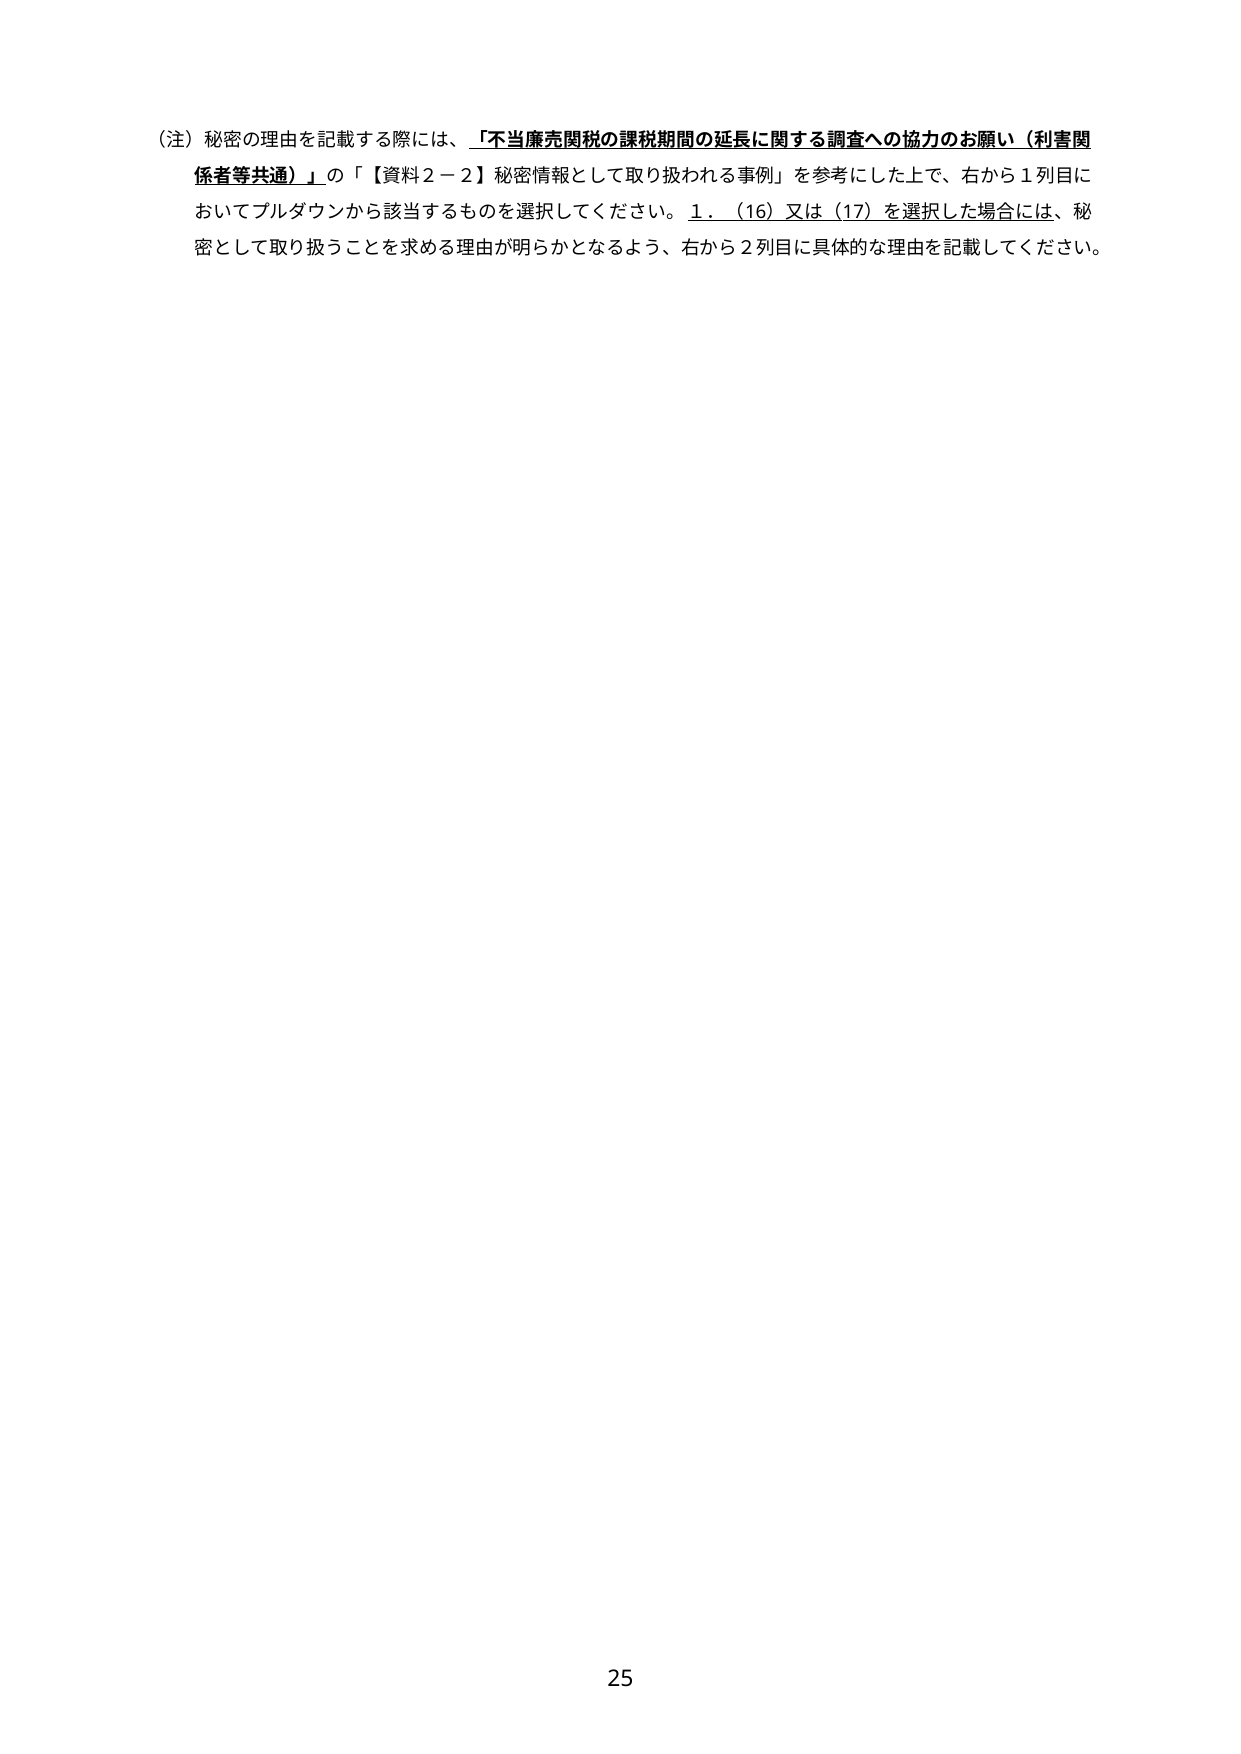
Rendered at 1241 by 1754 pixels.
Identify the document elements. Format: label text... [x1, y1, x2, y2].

list （注）秘密の理由を記載する際には、「不当廉売関税の課税期間の延長に関する調査への協力のお願い（利害関係者等共通）」の「【資料２－２】秘密情報として取り扱われる事例」を参考にした上で、右から１列目においてプルダウンから該当するものを選択してください。１．（16）又は（17）を選択した場合には、秘密として取り扱うことを求める理由が明らかとなるよう、右から２列目に具体的な理由を記載してください。 [148, 120, 1092, 264]
